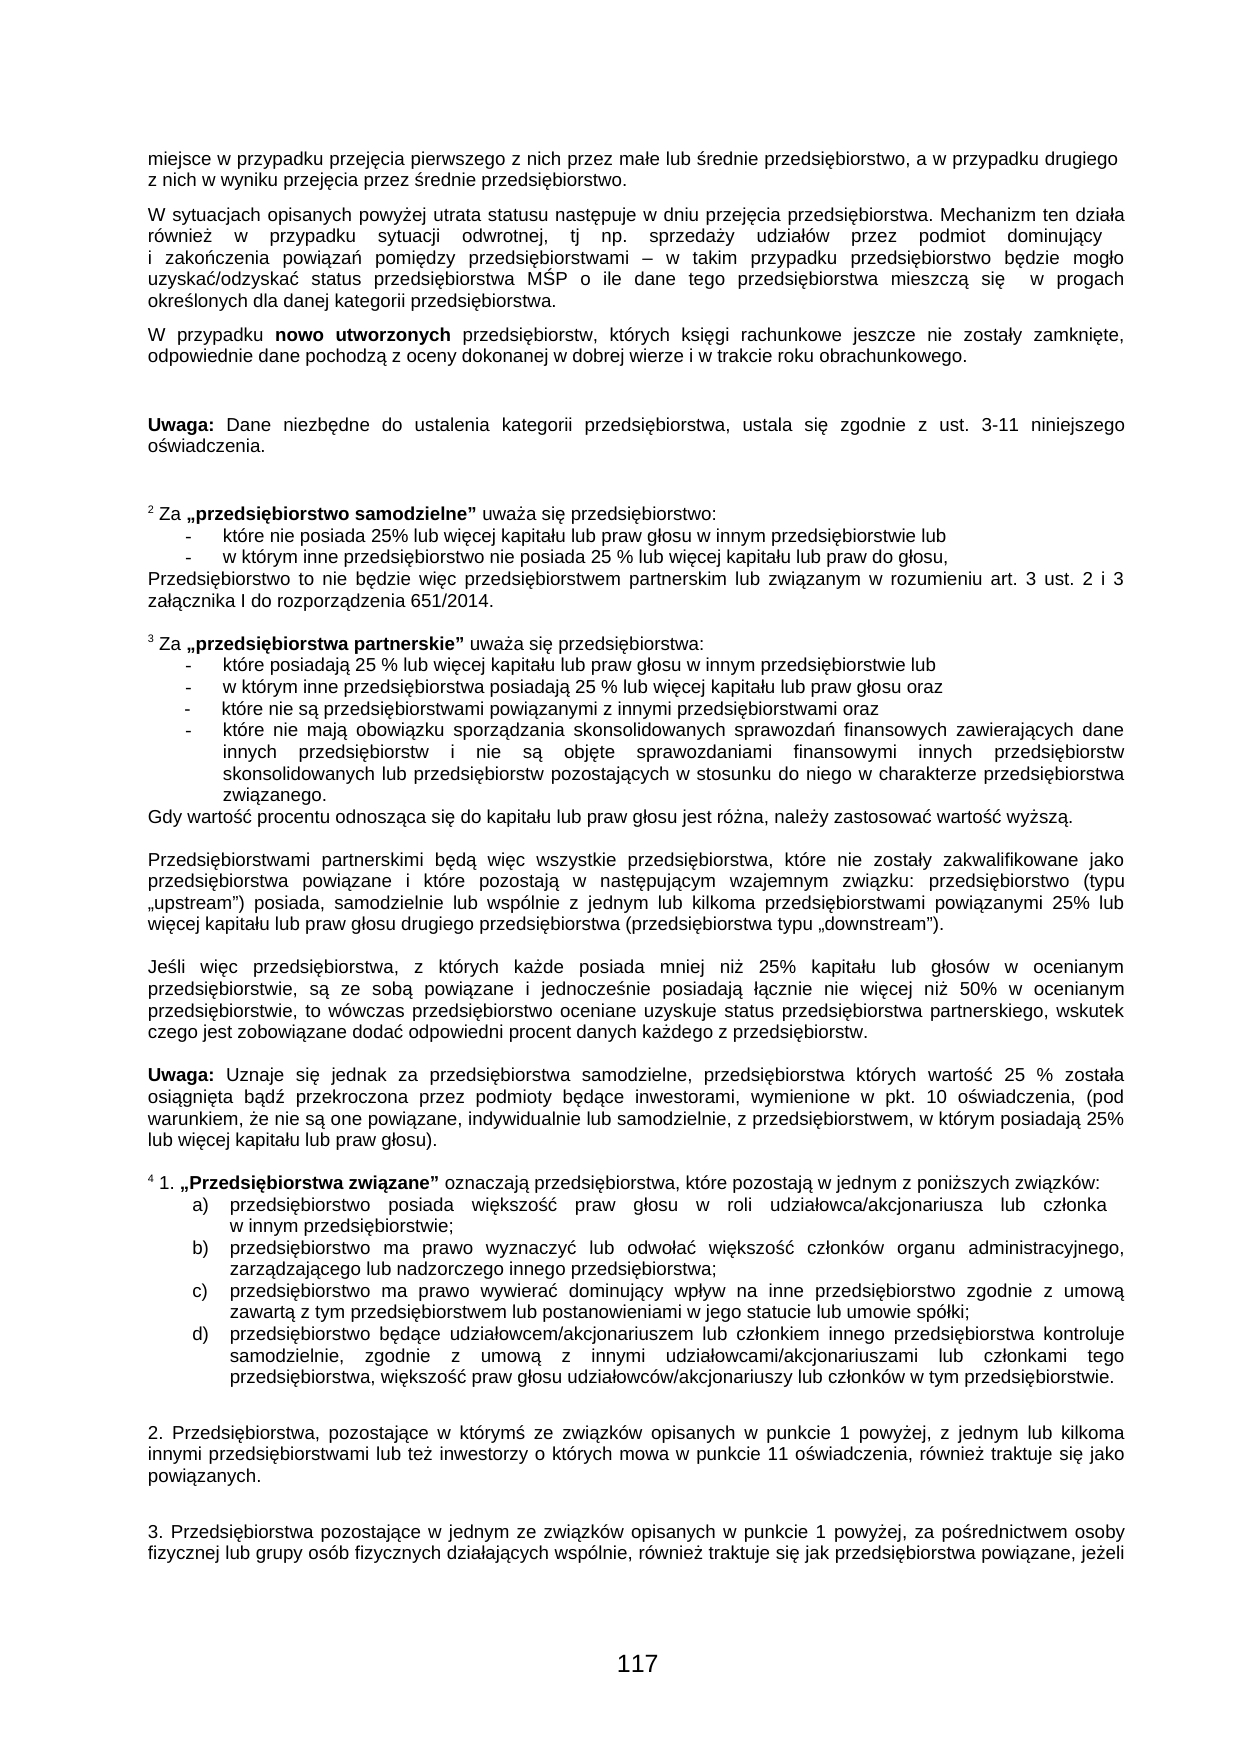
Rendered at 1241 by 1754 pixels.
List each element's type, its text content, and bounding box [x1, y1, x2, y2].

text Uwaga: Dane niezbędne do ustalenia kategorii przedsiębiorstwa, ustala się zgodnie z ust. 3-11 niniejszego oświadczenia. [148, 413, 1125, 456]
text 3 Za „przedsiębiorstwa partnerskie” uważa się przedsiębiorstwa: [148, 633, 1125, 654]
text Przedsiębiorstwo to nie będzie więc przedsiębiorstwem partnerskim lub związanym w rozumieniu art. 3 ust. 2 i 3 załącznika I do rozporządzenia 651/2014. [148, 568, 1125, 611]
list przedsiębiorstwo będące udziałowcem/akcjonariuszem lub członkiem innego przedsiębiorstwa kontroluje samodzielnie, zgodnie z umową z innymi udziałowcami/akcjonariuszami lub członkami tego przedsiębiorstwa, większość praw głosu udziałowców/akcjonariuszy lub członków w tym przedsiębiorstwie. [192, 1323, 1125, 1388]
list które posiadają 25 % lub więcej kapitału lub praw głosu w innym przedsiębiorstwie lub [185, 654, 1125, 676]
text Przedsiębiorstwami partnerskimi będą więc wszystkie przedsiębiorstwa, które nie zostały zakwalifikowane jako przedsiębiorstwa powiązane i które pozostają w następującym wzajemnym związku: przedsiębiorstwo (typu „upstream”) posiada, samodzielnie lub wspólnie z jednym lub kilkoma przedsiębiorstwami powiązanymi 25% lub więcej kapitału lub praw głosu drugiego przedsiębiorstwa (przedsiębiorstwa typu „downstream”). [148, 848, 1125, 935]
text 2. Przedsiębiorstwa, pozostające w którymś ze związków opisanych w punkcie 1 powyżej, z jednym lub kilkoma innymi przedsiębiorstwami lub też inwestorzy o których mowa w punkcie 11 oświadczenia, również traktuje się jako powiązanych. [148, 1422, 1125, 1486]
list przedsiębiorstwo ma prawo wyznaczyć lub odwołać większość członków organu administracyjnego, zarządzającego lub nadzorczego innego przedsiębiorstwa; [192, 1237, 1125, 1280]
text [148, 148, 1125, 191]
list które nie mają obowiązku sporządzania skonsolidowanych sprawozdań finansowych zawierających dane innych przedsiębiorstw i nie są objęte sprawozdaniami finansowymi innych przedsiębiorstw skonsolidowanych lub przedsiębiorstw pozostających w stosunku do niego w charakterze przedsiębiorstwa związanego. [185, 719, 1125, 805]
text W sytuacjach opisanych powyżej utrata statusu następuje w dniu przejęcia przedsiębiorstwa. Mechanizm ten działa również w przypadku sytuacji odwrotnej, tj np. sprzedaży udziałów przez podmiot dominujący i zakończenia powiązań pomiędzy przedsiębiorstwami – w takim przypadku przedsiębiorstwo będzie mogło uzyskać/odzyskać status przedsiębiorstwa MŚP o ile dane tego przedsiębiorstwa mieszczą się w progach określonych dla danej kategorii przedsiębiorstwa. [148, 203, 1125, 311]
text 4 1. „Przedsiębiorstwa związane” oznaczają przedsiębiorstwa, które pozostają w jednym z poniższych związków: [148, 1172, 1125, 1193]
list które nie posiada 25% lub więcej kapitału lub praw głosu w innym przedsiębiorstwie lub [185, 524, 1125, 546]
text Gdy wartość procentu odnosząca się do kapitału lub praw głosu jest różna, należy zastosować wartość wyższą. [148, 805, 1125, 827]
text Jeśli więc przedsiębiorstwa, z których każde posiada mniej niż 25% kapitału lub głosów w ocenianym przedsiębiorstwie, są ze sobą powiązane i jednocześnie posiadają łącznie nie więcej niż 50% w ocenianym przedsiębiorstwie, to wówczas przedsiębiorstwo oceniane uzyskuje status przedsiębiorstwa partnerskiego, wskutek czego jest zobowiązane dodać odpowiedni procent danych każdego z przedsiębiorstw. [148, 956, 1125, 1043]
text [148, 1520, 1125, 1563]
text - które nie są przedsiębiorstwami powiązanymi z innymi przedsiębiorstwami oraz [148, 697, 1125, 719]
list przedsiębiorstwo ma prawo wywierać dominujący wpływ na inne przedsiębiorstwo zgodnie z umową zawartą z tym przedsiębiorstwem lub postanowieniami w jego statucie lub umowie spółki; [192, 1280, 1125, 1323]
text Uwaga: Uznaje się jednak za przedsiębiorstwa samodzielne, przedsiębiorstwa których wartość 25 % została osiągnięta bądź przekroczona przez podmioty będące inwestorami, wymienione w pkt. 10 oświadczenia, (pod warunkiem, że nie są one powiązane, indywidualnie lub samodzielnie, z przedsiębiorstwem, w którym posiadają 25% lub więcej kapitału lub praw głosu). [148, 1064, 1125, 1150]
text 2 Za „przedsiębiorstwo samodzielne” uważa się przedsiębiorstwo: [148, 503, 1125, 524]
list przedsiębiorstwo posiada większość praw głosu w roli udziałowca/akcjonariusza lub członka w innym przedsiębiorstwie; [192, 1193, 1125, 1237]
text W przypadku nowo utworzonych przedsiębiorstw, których księgi rachunkowe jeszcze nie zostały zamknięte, odpowiednie dane pochodzą z oceny dokonanej w dobrej wierze i w trakcie roku obrachunkowego. [148, 324, 1125, 367]
list w którym inne przedsiębiorstwo nie posiada 25 % lub więcej kapitału lub praw do głosu, [185, 546, 1125, 568]
list w którym inne przedsiębiorstwa posiadają 25 % lub więcej kapitału lub praw głosu oraz [185, 676, 1125, 697]
